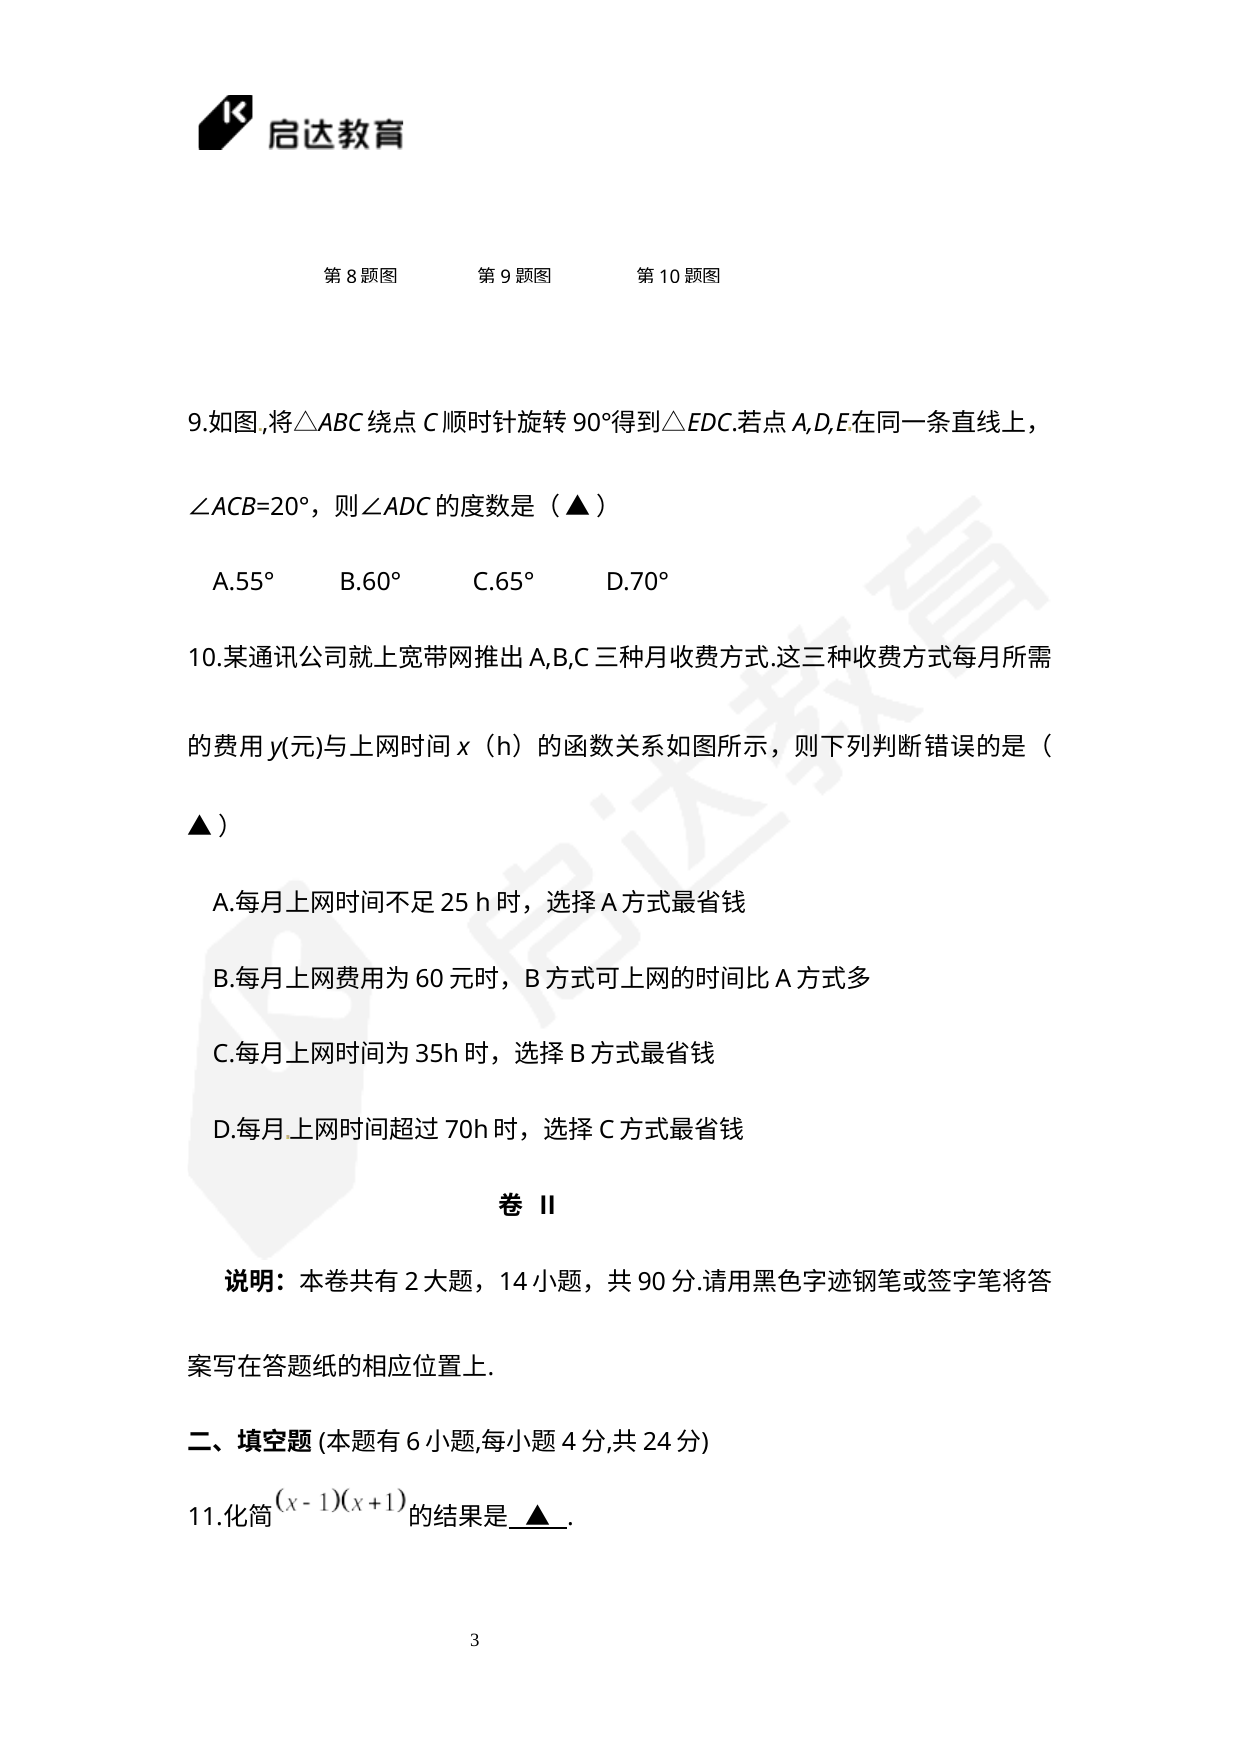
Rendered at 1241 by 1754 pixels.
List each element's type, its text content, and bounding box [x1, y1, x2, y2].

text 说明：本卷共有2大题，14小题，共90分.请用黑色字迹钢笔或签字笔将答案写在答题纸的相应位置上. [187, 1247, 1053, 1397]
picture [198, 95, 404, 150]
text B.每月上网费用为60元时，B方式可上网的时间比A方式多 [187, 944, 1053, 1009]
text 10.某通讯公司就上宽带网推出A,B,C三种月收费方式.这三种收费方式每月所需的费用y(元)与上网时间x（h）的函数关系如图所示，则下列判断错误的是（ ▲ ） [187, 623, 1053, 857]
text 11.化简的结果是 ▲ . [187, 1483, 1053, 1548]
text 9.如图,将△ABC绕点C顺时针旋转90°得到△EDC.若点A,D,E在同一条直线上，∠ACB=20°，则∠ADC的度数是（ ▲ ） [187, 388, 1053, 537]
text C.每月上网时间为35h时，选择B方式最省钱 [187, 1019, 1053, 1084]
text A.每月上网时间不足25 h时，选择A方式最省钱 [187, 868, 1053, 933]
text 二、填空题 (本题有6小题,每小题4分,共24分) [187, 1407, 1053, 1472]
text A.55° B.60° C.65° D.70° [187, 548, 1053, 613]
text D.每月上网时间超过70h时，选择C方式最省钱 [187, 1095, 1053, 1160]
text 卷 Ⅱ [187, 1171, 1053, 1236]
